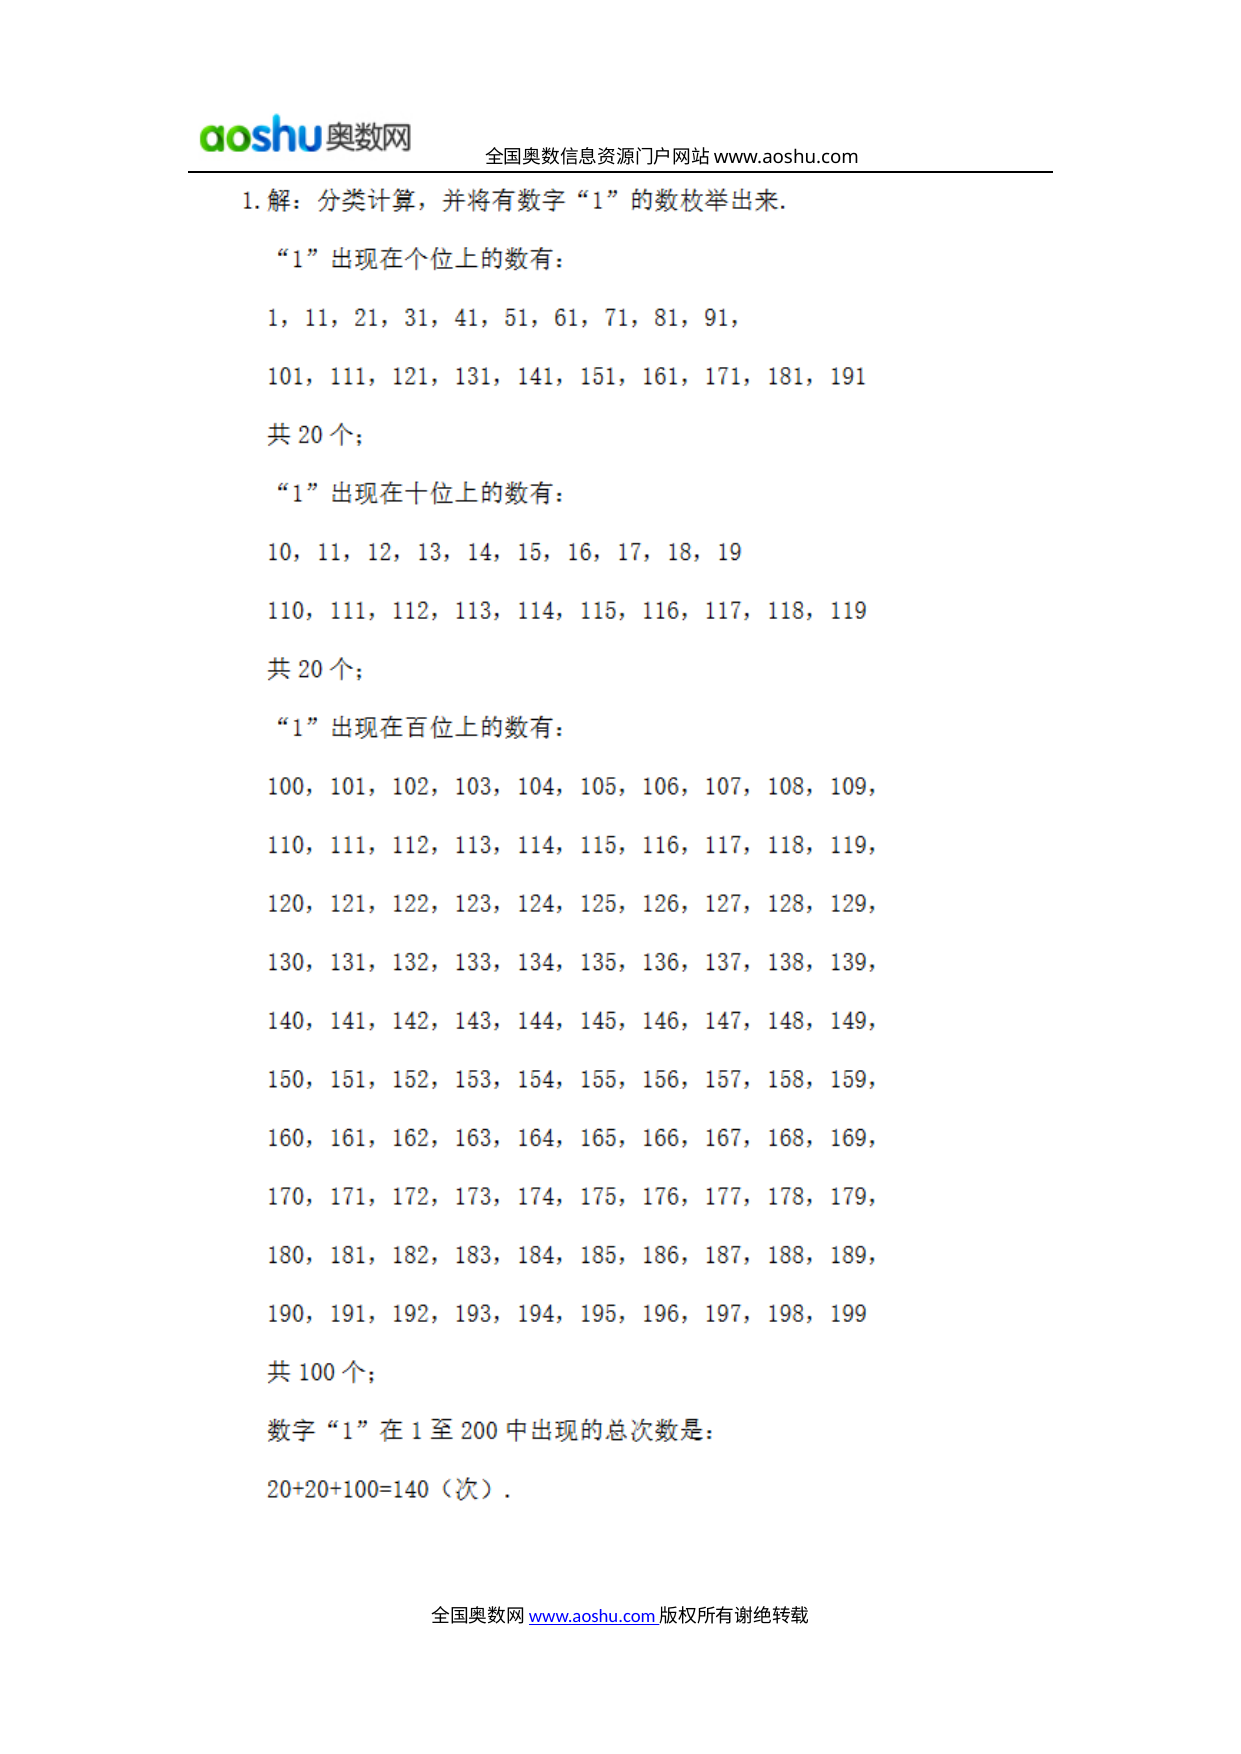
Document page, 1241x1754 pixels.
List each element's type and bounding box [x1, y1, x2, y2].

picture [187, 176, 1053, 1522]
picture [187, 88, 485, 164]
